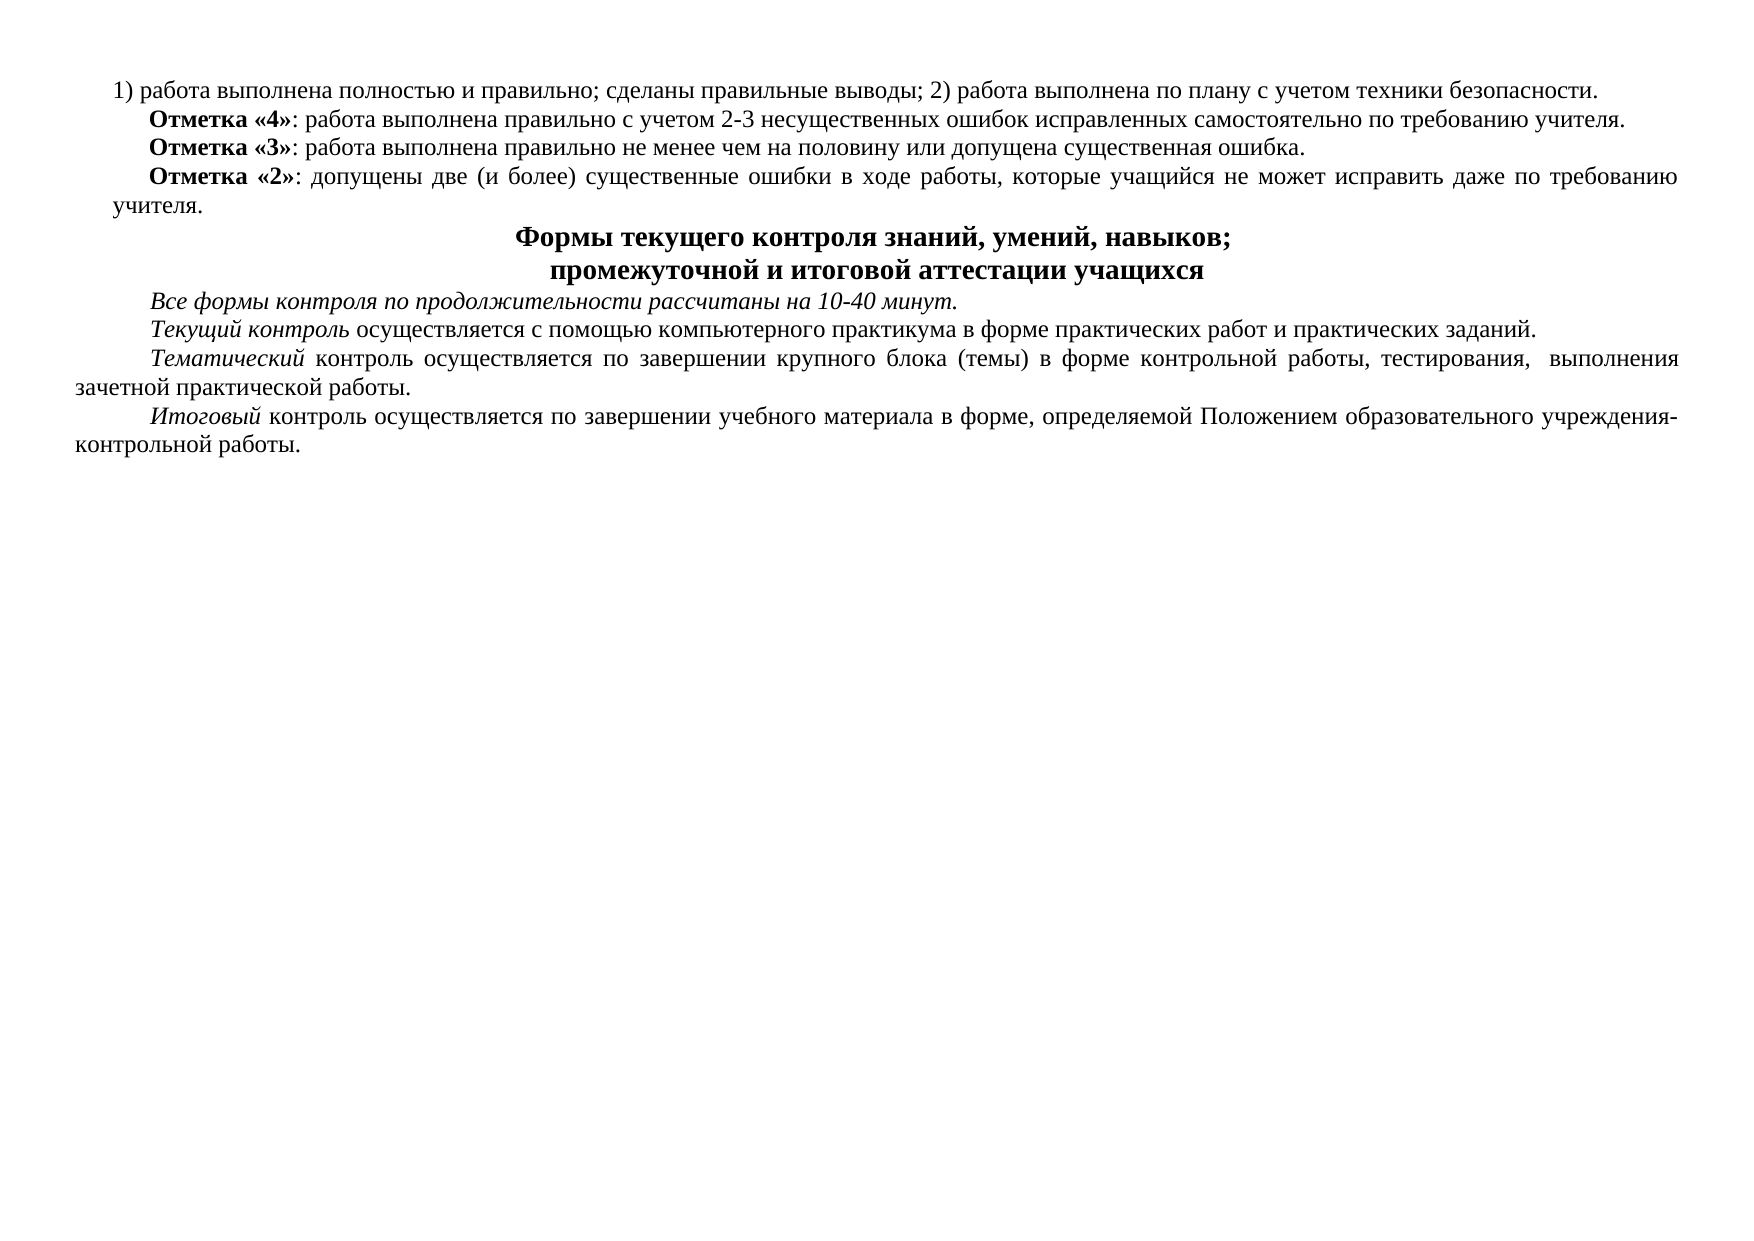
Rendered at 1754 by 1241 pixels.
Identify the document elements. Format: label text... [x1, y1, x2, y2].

text Тематический контроль осуществляется по завершении крупного блока (темы) в форме контрольной работы, тестирования, выполнения зачетной практической работы. [75, 343, 1679, 401]
text Текущий контроль осуществляется с помощью компьютерного практикума в форме практических работ и практических заданий. [75, 314, 1679, 343]
text Отметка «3»: работа выполнена правильно не менее чем на половину или допущена существенная ошибка. [112, 132, 1679, 161]
text Отметка «4»: работа выполнена правильно с учетом 2-3 несущественных ошибок исправленных самостоятельно по требованию учителя. [112, 104, 1679, 132]
text Формы текущего контроля знаний, умений, навыков; промежуточной и итоговой аттестации учащихся [75, 219, 1679, 286]
text Итоговый контроль осуществляется по завершении учебного материала в форме, определяемой Положением образовательного учреждения- контрольной работы. [75, 401, 1679, 458]
text Все формы контроля по продолжительности рассчитаны на 10-40 минут. [75, 286, 1679, 314]
text 1) работа выполнена полностью и правильно; сделаны правильные выводы; 2) работа выполнена по плану с учетом техники безопасности. [112, 75, 1679, 104]
text Отметка «2»: допущены две (и более) существенные ошибки в ходе работы, которые учащийся не может исправить даже по требованию учителя. [112, 161, 1679, 219]
